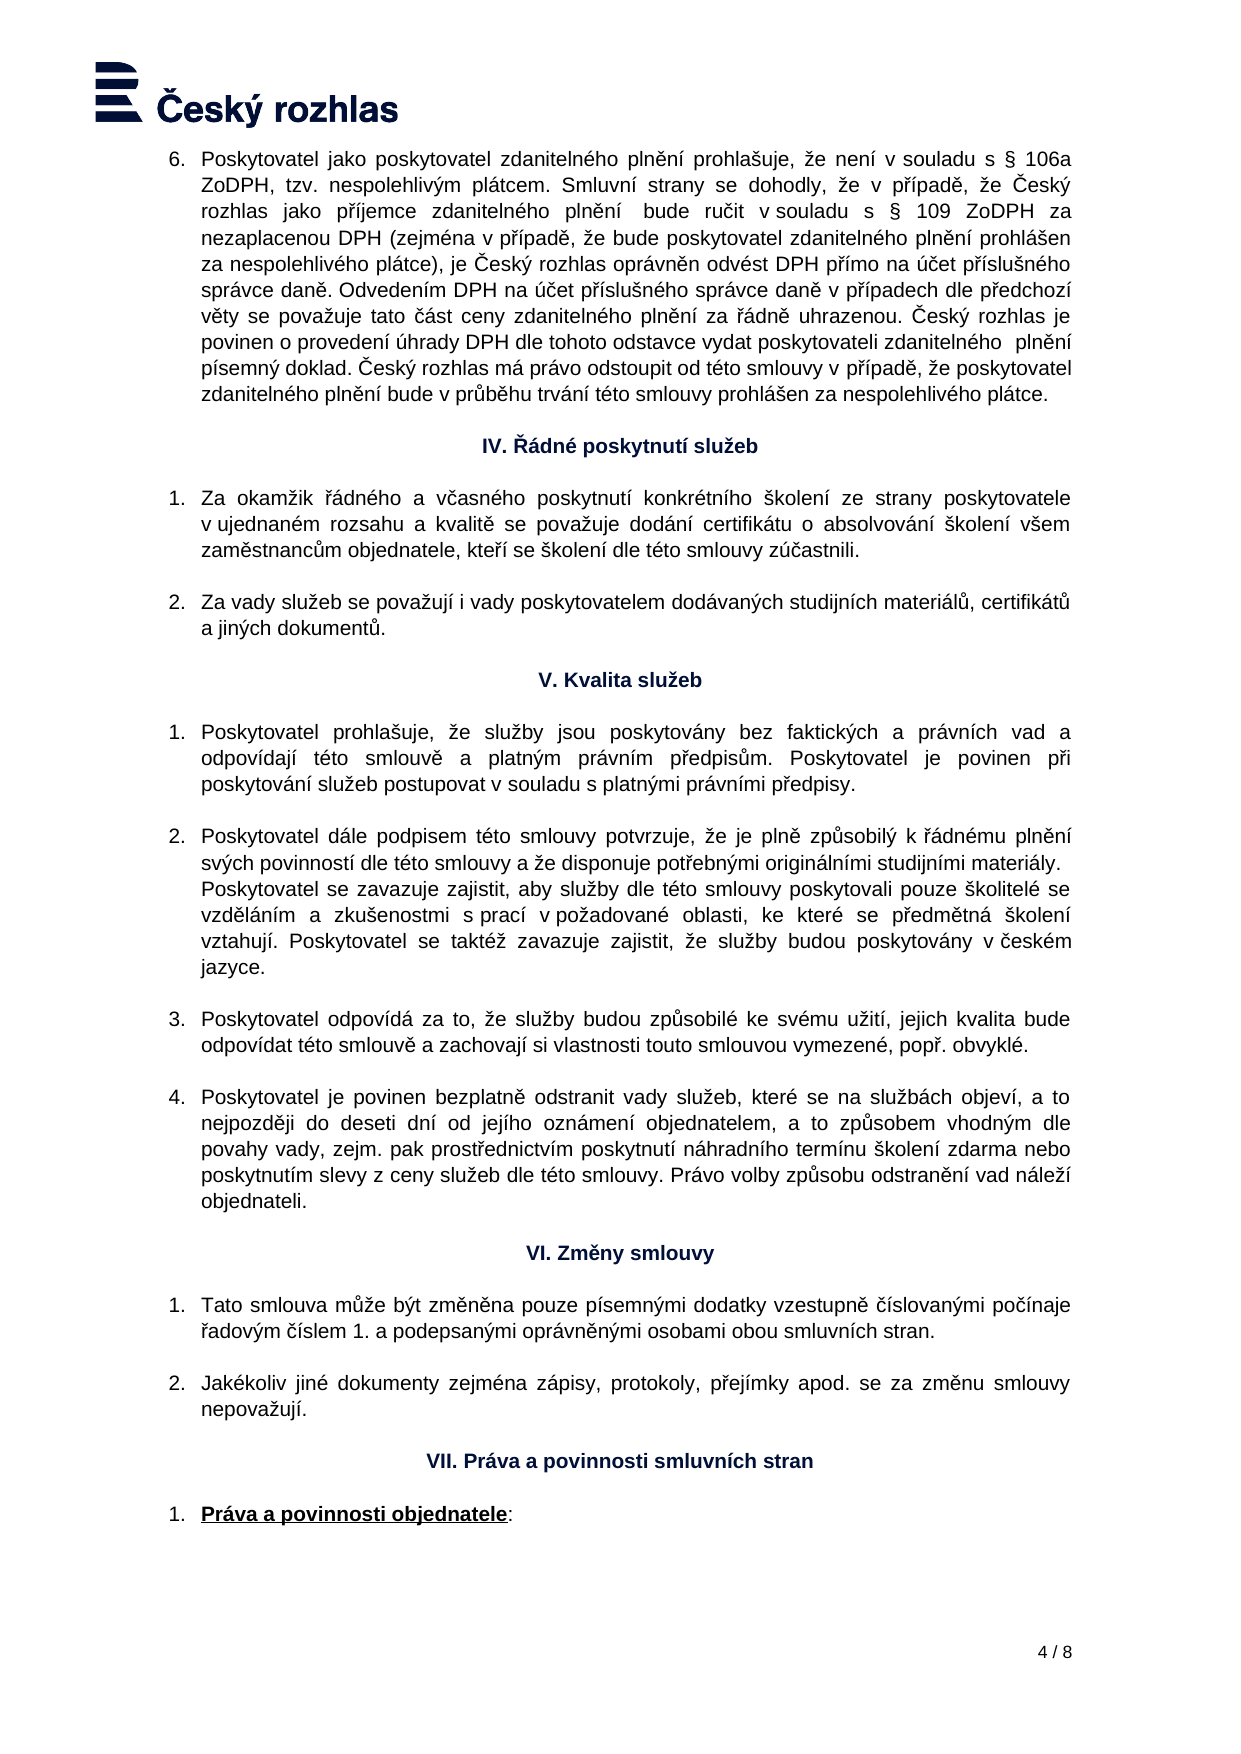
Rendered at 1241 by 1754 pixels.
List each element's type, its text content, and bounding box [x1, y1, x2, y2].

list Poskytovatel odpovídá za to, že služby budou způsobilé ke svému užití, jejich kvalita bude odpovídat této smlouvě a zachovají si vlastnosti touto smlouvou vymezené, popř. obvyklé. [168, 1005, 1072, 1057]
list Poskytovatel dále podpisem této smlouvy potvrzuje, že je plně způsobilý k řádnému plnění svých povinností dle této smlouvy a že disponuje potřebnými originálními studijními materiály. Poskytovatel se zavazuje zajistit, aby služby dle této smlouvy poskytovali pouze školitelé se vzděláním a zkušenostmi s prací v požadované oblasti, ke které se předmětná školení vztahují. Poskytovatel se taktéž zavazuje zajistit, že služby budou poskytovány v českém jazyce. [168, 823, 1072, 979]
subtitle Kvalita služeb [168, 667, 1072, 693]
list Za vady služeb se považují i vady poskytovatelem dodávaných studijních materiálů, certifikátů a jiných dokumentů. [168, 589, 1072, 641]
subtitle Řádné poskytnutí služeb [168, 432, 1072, 458]
list Poskytovatel jako poskytovatel zdanitelného plnění prohlašuje, že není v souladu s § 106a ZoDPH, tzv. nespolehlivým plátcem. Smluvní strany se dohodly, že v případě, že Český rozhlas jako příjemce zdanitelného plnění bude ručit v souladu s § 109 ZoDPH za nezaplacenou DPH (zejména v případě, že bude poskytovatel zdanitelného plnění prohlášen za nespolehlivého plátce), je Český rozhlas oprávněn odvést DPH přímo na účet příslušného správce daně. Odvedením DPH na účet příslušného správce daně v případech dle předchozí věty se považuje tato část ceny zdanitelného plnění za řádně uhrazenou. Český rozhlas je povinen o provedení úhrady DPH dle tohoto odstavce vydat poskytovateli zdanitelného plnění písemný doklad. Český rozhlas má právo odstoupit od této smlouvy v případě, že poskytovatel zdanitelného plnění bude v průběhu trvání této smlouvy prohlášen za nespolehlivého plátce. [168, 146, 1072, 406]
list Jakékoliv jiné dokumenty zejména zápisy, protokoly, přejímky apod. se za změnu smlouvy nepovažují. [168, 1370, 1072, 1422]
picture [95, 62, 398, 128]
list Za okamžik řádného a včasného poskytnutí konkrétního školení ze strany poskytovatele v ujednaném rozsahu a kvalitě se považuje dodání certifikátu o absolvování školení všem zaměstnancům objednatele, kteří se školení dle této smlouvy zúčastnili. [168, 484, 1072, 563]
list Poskytovatel prohlašuje, že služby jsou poskytovány bez faktických a právních vad a odpovídají této smlouvě a platným právním předpisům. Poskytovatel je povinen při poskytování služeb postupovat v souladu s platnými právními předpisy. [168, 719, 1072, 797]
list Poskytovatel je povinen bezplatně odstranit vady služeb, které se na službách objeví, a to nejpozději do deseti dní od jejího oznámení objednatelem, a to způsobem vhodným dle povahy vady, zejm. pak prostřednictvím poskytnutí náhradního termínu školení zdarma nebo poskytnutím slevy z ceny služeb dle této smlouvy. Právo volby způsobu odstranění vad náleží objednateli. [168, 1083, 1072, 1214]
list Tato smlouva může být změněna pouze písemnými dodatky vzestupně číslovanými počínaje řadovým číslem 1. a podepsanými oprávněnými osobami obou smluvních stran. [168, 1292, 1072, 1344]
list Práva a povinnosti objednatele: [168, 1500, 1072, 1526]
subtitle Změny smlouvy [168, 1240, 1072, 1266]
subtitle Práva a povinnosti smluvních stran [168, 1448, 1072, 1474]
